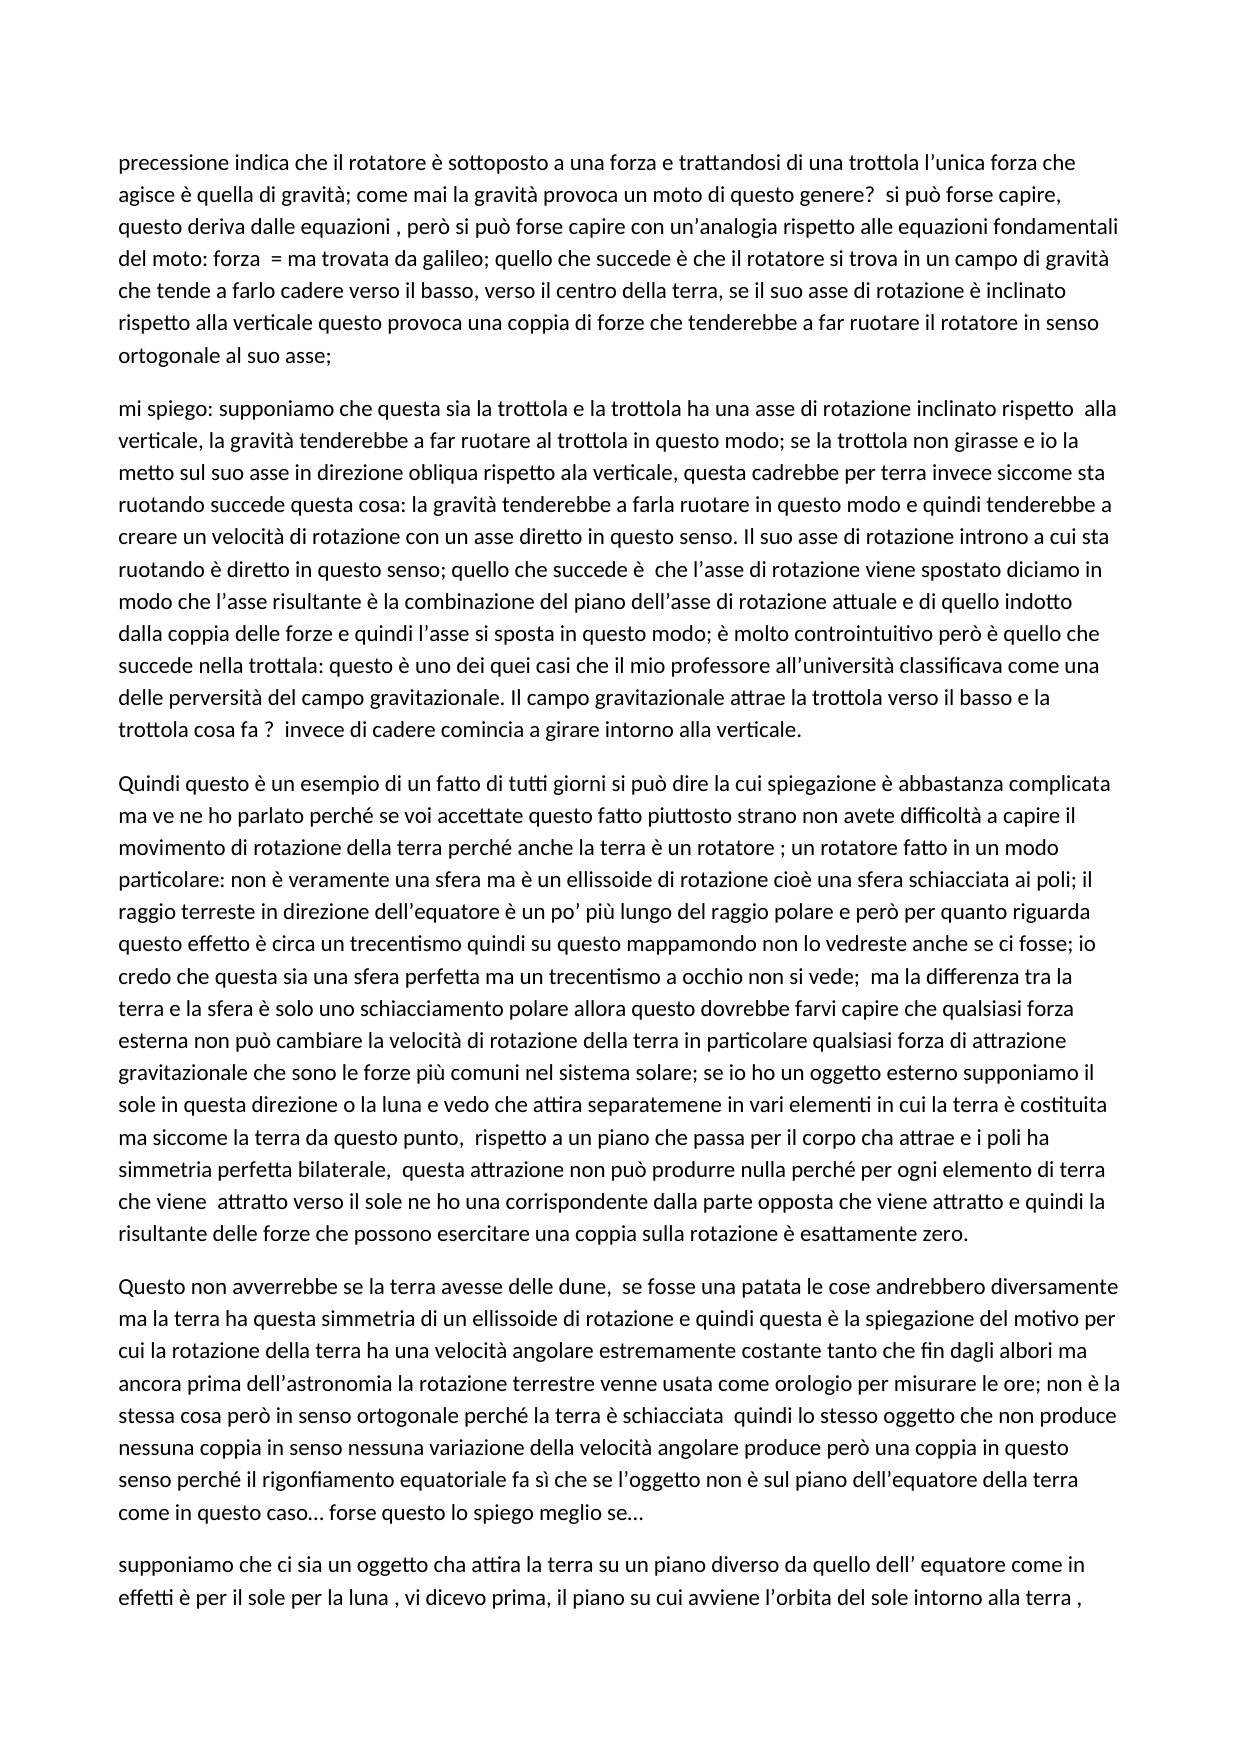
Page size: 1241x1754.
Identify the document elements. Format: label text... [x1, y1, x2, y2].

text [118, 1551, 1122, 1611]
text Questo non avverrebbe se la terra avesse delle dune, se fosse una patata le cose andrebbero diversamente ma la terra ha questa simmetria di un ellissoide di rotazione e quindi questa è la spiegazione del motivo per cui la rotazione della terra ha una velocità angolare estremamente costante tanto che fin dagli albori ma ancora prima dell’astronomia la rotazione terrestre venne usata come orologio per misurare le ore; non è la stessa cosa però in senso ortogonale perché la terra è schiacciata quindi lo stesso oggetto che non produce nessuna coppia in senso nessuna variazione della velocità angolare produce però una coppia in questo senso perché il rigonfiamento equatoriale fa sì che se l’oggetto non è sul piano dell’equatore della terra come in questo caso… forse questo lo spiego meglio se… [118, 1272, 1122, 1526]
text mi spiego: supponiamo che questa sia la trottola e la trottola ha una asse di rotazione inclinato rispetto alla verticale, la gravità tenderebbe a far ruotare al trottola in questo modo; se la trottola non girasse e io la metto sul suo asse in direzione obliqua rispetto ala verticale, questa cadrebbe per terra invece siccome sta ruotando succede questa cosa: la gravità tenderebbe a farla ruotare in questo modo e quindi tenderebbe a creare un velocità di rotazione con un asse diretto in questo senso. Il suo asse di rotazione introno a cui sta ruotando è diretto in questo senso; quello che succede è che l’asse di rotazione viene spostato diciamo in modo che l’asse risultante è la combinazione del piano dell’asse di rotazione attuale e di quello indotto dalla coppia delle forze e quindi l’asse si sposta in questo modo; è molto controintuitivo però è quello che succede nella trottala: questo è uno dei quei casi che il mio professore all’università classificava come una delle perversità del campo gravitazionale. Il campo gravitazionale attrae la trottola verso il basso e la trottola cosa fa ? invece di cadere comincia a girare intorno alla verticale. [118, 394, 1122, 744]
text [118, 148, 1122, 369]
text Quindi questo è un esempio di un fatto di tutti giorni si può dire la cui spiegazione è abbastanza complicata ma ve ne ho parlato perché se voi accettate questo fatto piuttosto strano non avete difficoltà a capire il movimento di rotazione della terra perché anche la terra è un rotatore ; un rotatore fatto in un modo particolare: non è veramente una sfera ma è un ellissoide di rotazione cioè una sfera schiacciata ai poli; il raggio terreste in direzione dell’equatore è un po’ più lungo del raggio polare e però per quanto riguarda questo effetto è circa un trecentismo quindi su questo mappamondo non lo vedreste anche se ci fosse; io credo che questa sia una sfera perfetta ma un trecentismo a occhio non si vede; ma la differenza tra la terra e la sfera è solo uno schiacciamento polare allora questo dovrebbe farvi capire che qualsiasi forza esterna non può cambiare la velocità di rotazione della terra in particolare qualsiasi forza di attrazione gravitazionale che sono le forze più comuni nel sistema solare; se io ho un oggetto esterno supponiamo il sole in questa direzione o la luna e vedo che attira separatemene in vari elementi in cui la terra è costituita ma siccome la terra da questo punto, rispetto a un piano che passa per il corpo cha attrae e i poli ha simmetria perfetta bilaterale, questa attrazione non può produrre nulla perché per ogni elemento di terra che viene attratto verso il sole ne ho una corrispondente dalla parte opposta che viene attratto e quindi la risultante delle forze che possono esercitare una coppia sulla rotazione è esattamente zero. [118, 769, 1122, 1247]
